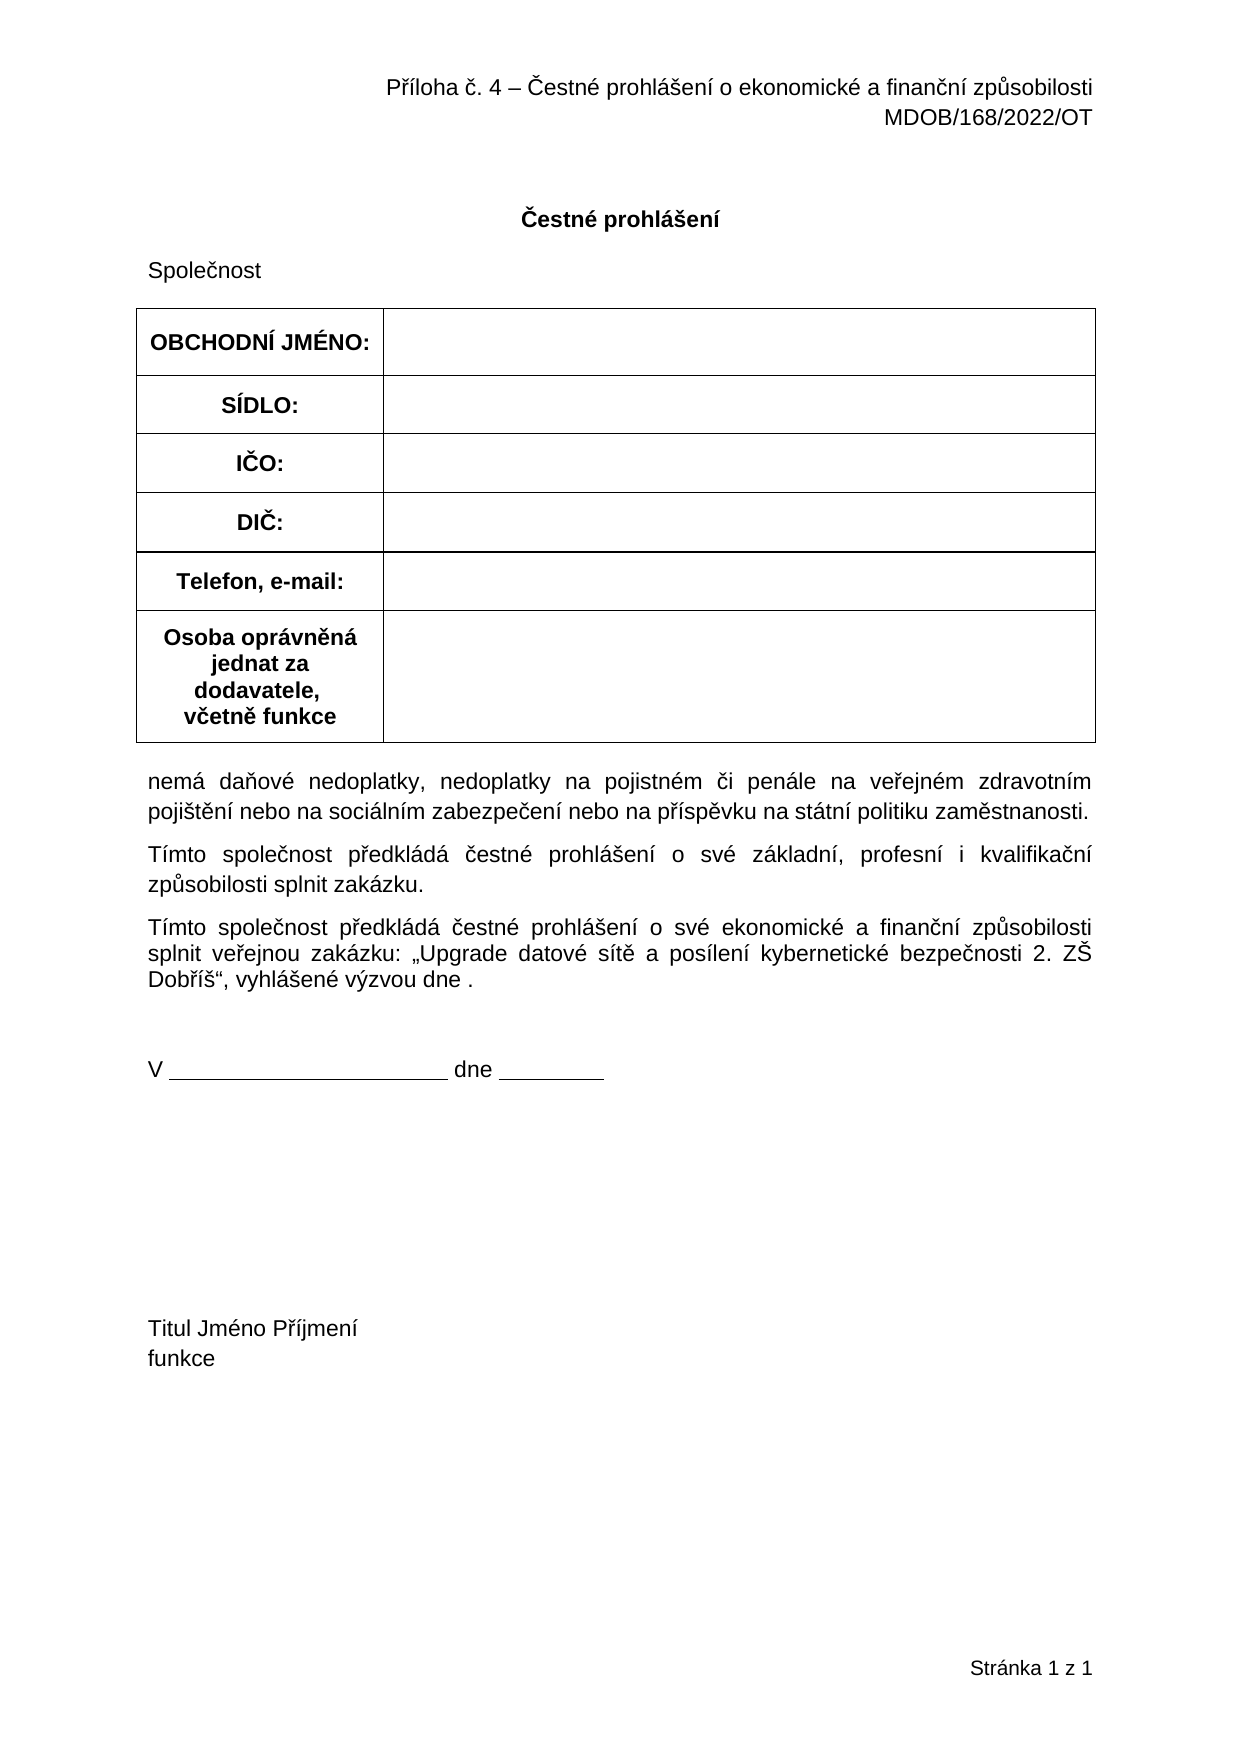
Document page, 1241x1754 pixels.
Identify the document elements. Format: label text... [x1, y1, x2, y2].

table_cell [384, 434, 1095, 492]
text V dne [148, 1056, 1093, 1083]
text nemá daňové nedoplatky, nedoplatky na pojistném či penále na veřejném zdravotním pojištění nebo na sociálním zabezpečení nebo na příspěvku na státní politiku zaměstnanosti. [148, 768, 1093, 824]
text funkce [148, 1345, 1093, 1371]
table_header Obchodní jméno: [137, 309, 383, 375]
text Titul Jméno Příjmení [148, 1315, 1093, 1341]
subtitle Tímto společnost předkládá čestné prohlášení o své ekonomické a finanční způsobilosti splnit veřejnou zakázku: „Upgrade datové sítě a posílení kybernetické bezpečnosti 2. ZŠ Dobříš“, vyhlášené výzvou dne . [148, 914, 1093, 993]
table_cell [384, 493, 1095, 551]
table_cell Osoba oprávněná jednat za dodavatele, včetně funkce [137, 611, 383, 742]
table_cell [384, 553, 1095, 610]
text Čestné prohlášení [148, 206, 1093, 232]
text Tímto společnost předkládá čestné prohlášení o své základní, profesní i kvalifikační způsobilosti splnit zakázku. [148, 841, 1093, 897]
table_cell [384, 611, 1095, 742]
table_cell IČO: [137, 434, 383, 492]
table_cell Sídlo: [137, 376, 383, 433]
table_cell Telefon, e-mail: [137, 553, 383, 610]
text Společnost [148, 257, 1093, 283]
table_cell [384, 376, 1095, 433]
table_header [384, 309, 1095, 375]
table_cell DIČ: [137, 493, 383, 551]
